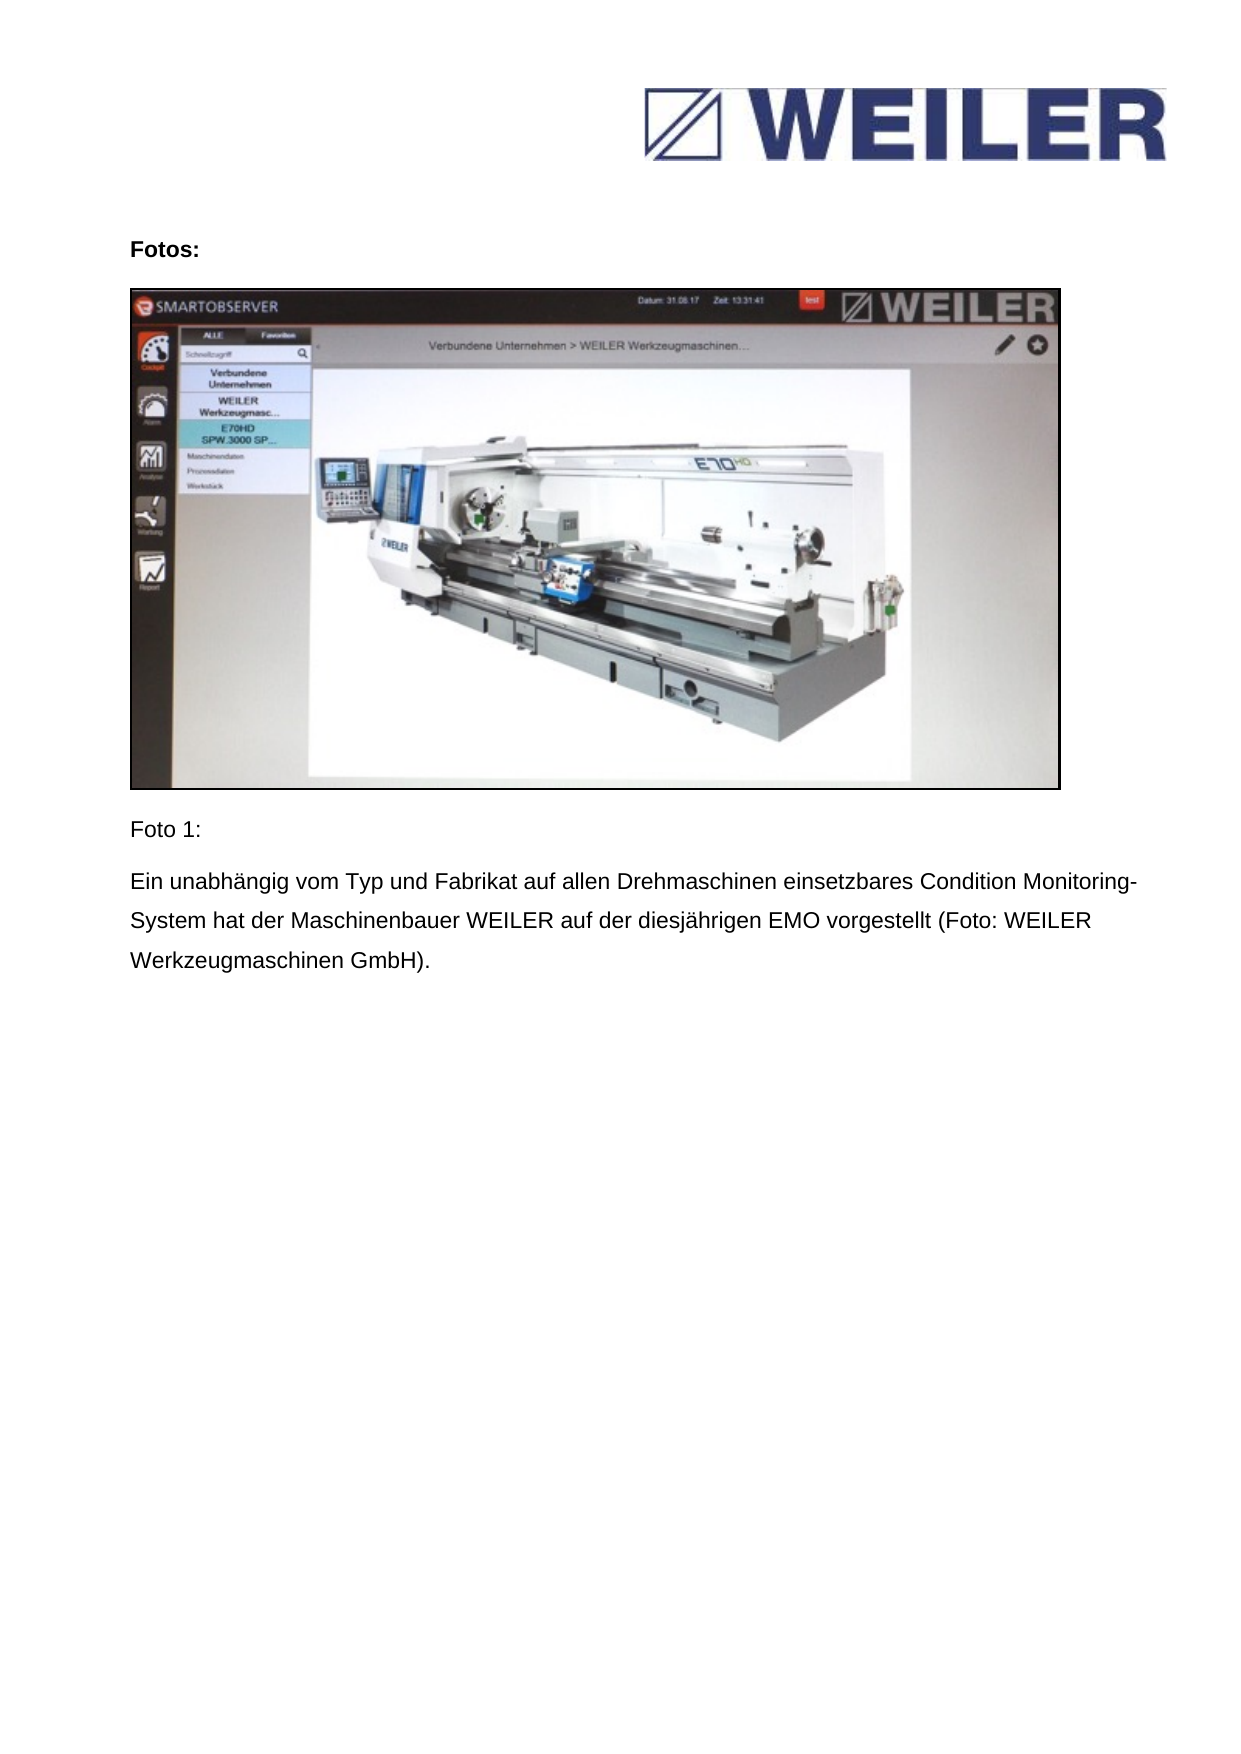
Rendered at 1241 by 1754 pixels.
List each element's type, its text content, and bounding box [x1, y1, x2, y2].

picture [132, 290, 1058, 788]
text Ein unabhängig vom Typ und Fabrikat auf allen Drehmaschinen einsetzbares Condition Monitoring-System hat der Maschinenbauer WEILER auf der diesjährigen EMO vorgestellt (Foto: WEILER Werkzeugmaschinen GmbH). [130, 868, 1167, 973]
picture [644, 88, 1167, 161]
text Foto 1: [130, 816, 1167, 842]
